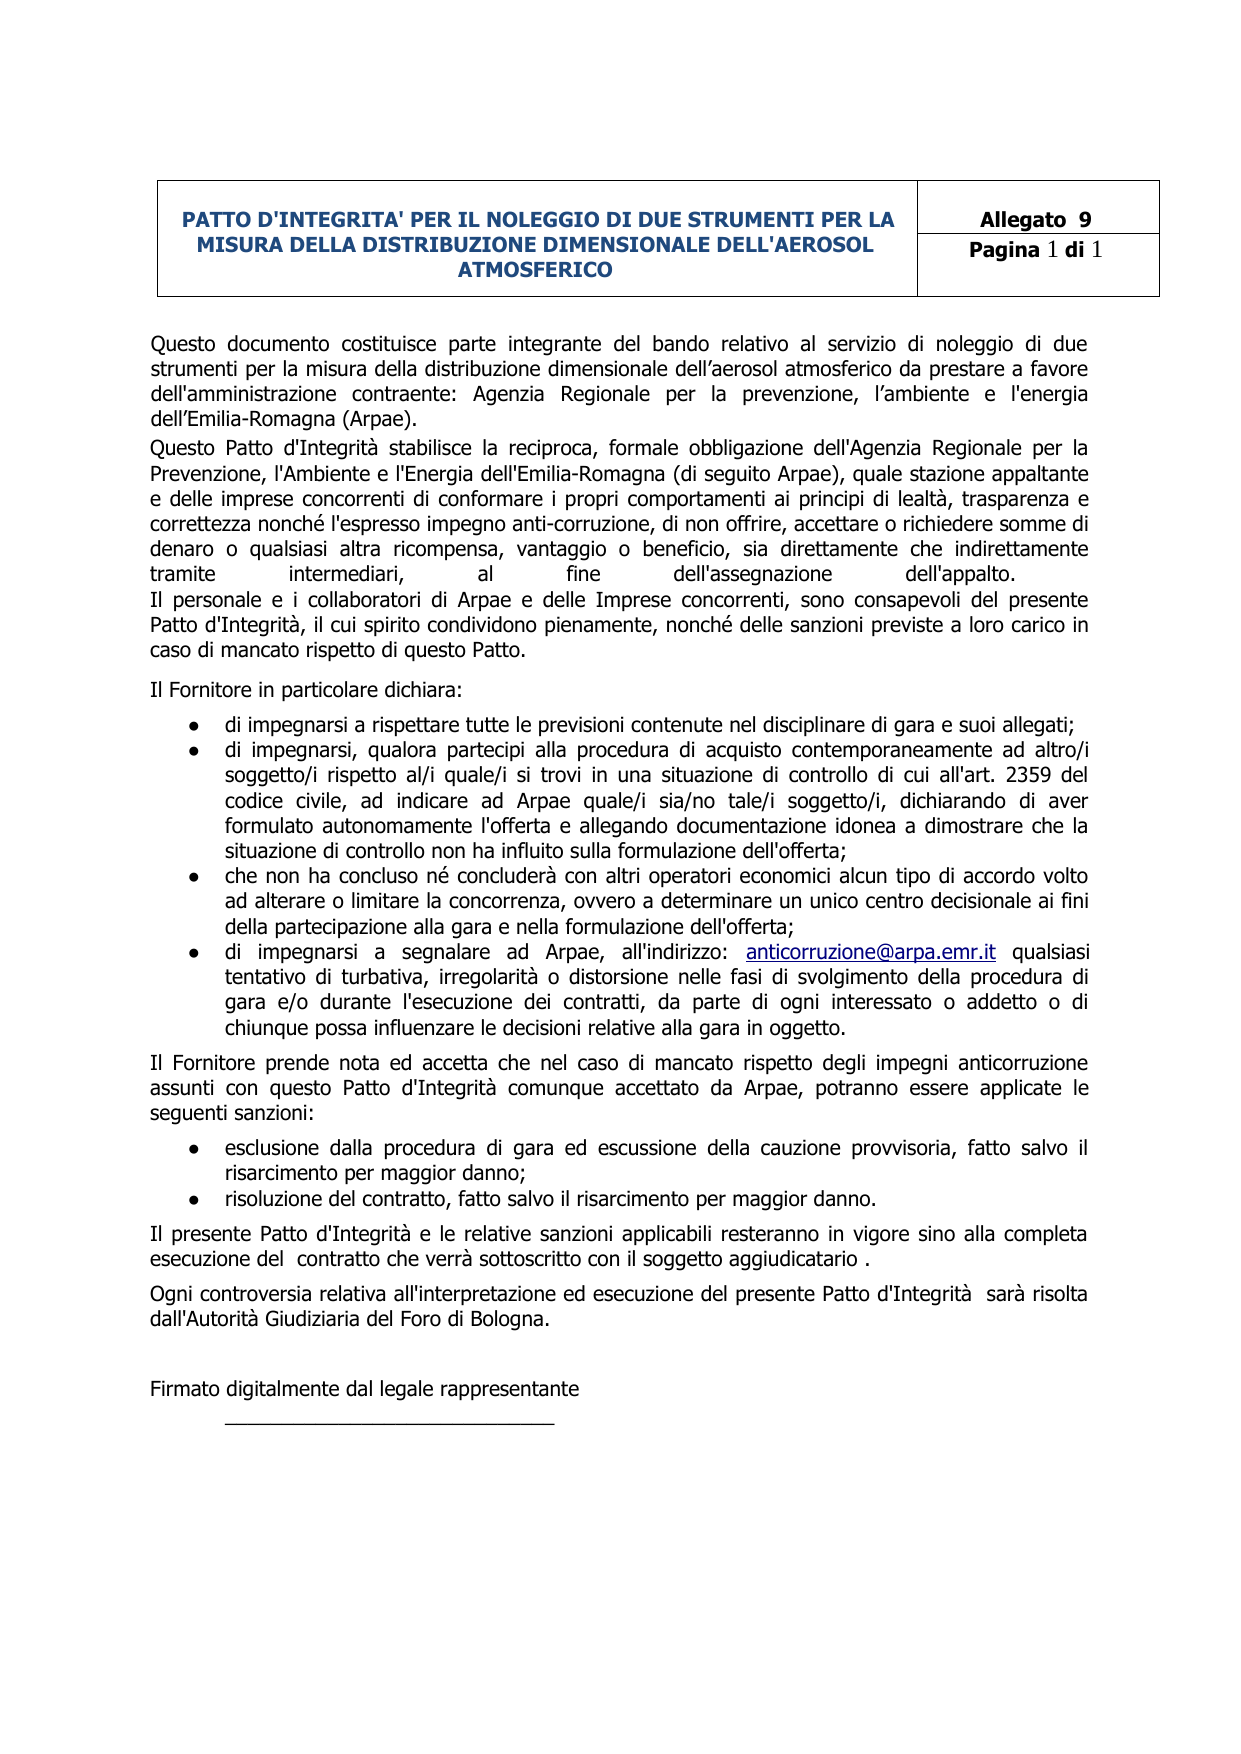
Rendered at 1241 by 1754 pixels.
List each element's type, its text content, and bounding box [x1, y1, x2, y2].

list di impegnarsi a segnalare ad Arpae, all'indirizzo: anticorruzione@arpa.emr.it qualsiasi tentativo di turbativa, irregolarità o distorsione nelle fasi di svolgimento della procedura di gara e/o durante l'esecuzione dei contratti, da parte di ogni interessato o addetto o di chiunque possa influenzare le decisioni relative alla gara in oggetto. [187, 938, 1090, 1039]
table_header PATTO D'INTEGRITA' PER IL NOLEGGIO DI DUE STRUMENTI PER LA MISURA DELLA DISTRIBUZIONE DIMENSIONALE DELL'AEROSOL ATMOSFERICO [158, 181, 917, 296]
text Firmato digitalmente dal legale rappresentante _____________________________ [150, 1376, 1090, 1426]
text Questo documento costituisce parte integrante del bando relativo al servizio di noleggio di due strumenti per la misura della distribuzione dimensionale dell’aerosol atmosferico da prestare a favore dell'amministrazione contraente: Agenzia Regionale per la prevenzione, l’ambiente e l'energia dell’Emilia-Romagna (Arpae). [151, 330, 1089, 431]
list di impegnarsi, qualora partecipi alla procedura di acquisto contemporaneamente ad altro/i soggetto/i rispetto al/i quale/i si trovi in una situazione di controllo di cui all'art. 2359 del codice civile, ad indicare ad Arpae quale/i sia/no tale/i soggetto/i, dichiarando di aver formulato autonomamente l'offerta e allegando documentazione idonea a dimostrare che la situazione di controllo non ha influito sulla formulazione dell'offerta; [187, 737, 1090, 863]
text Il presente Patto d'Integrità e le relative sanzioni applicabili resteranno in vigore sino alla completa esecuzione del contratto che verrà sottoscritto con il soggetto aggiudicatario . [150, 1220, 1090, 1271]
list esclusione dalla procedura di gara ed escussione della cauzione provvisoria, fatto salvo il risarcimento per maggior danno; [187, 1135, 1090, 1185]
list di impegnarsi a rispettare tutte le previsioni contenute nel disciplinare di gara e suoi allegati; [187, 712, 1090, 737]
table_header Allegato 9 [918, 181, 1159, 233]
text Ogni controversia relativa all'interpretazione ed esecuzione del presente Patto d'Integrità sarà risolta dall'Autorità Giudiziaria del Foro di Bologna. [150, 1281, 1090, 1331]
text Il Fornitore in particolare dichiara: [150, 677, 1090, 702]
text Il Fornitore prende nota ed accetta che nel caso di mancato rispetto degli impegni anticorruzione assunti con questo Patto d'Integrità comunque accettato da Arpae, potranno essere applicate le seguenti sanzioni: [150, 1049, 1090, 1125]
table_cell Pagina 1 di 1 [918, 234, 1159, 296]
list risoluzione del contratto, fatto salvo il risarcimento per maggior danno. [187, 1185, 1090, 1210]
list che non ha concluso né concluderà con altri operatori economici alcun tipo di accordo volto ad alterare o limitare la concorrenza, ovvero a determinare un unico centro decisionale ai fini della partecipazione alla gara e nella formulazione dell'offerta; [187, 863, 1090, 938]
text Questo Patto d'Integrità stabilisce la reciproca, formale obbligazione dell'Agenzia Regionale per la Prevenzione, l'Ambiente e l'Energia dell'Emilia-Romagna (di seguito Arpae), quale stazione appaltante e delle imprese concorrenti di conformare i propri comportamenti ai principi di lealtà, trasparenza e correttezza nonché l'espresso impegno anti-corruzione, di non offrire, accettare o richiedere somme di denaro o qualsiasi altra ricompensa, vantaggio o beneficio, sia direttamente che indirettamente tramite intermediari, al fine dell'assegnazione dell'appalto. Il personale e i collaboratori di Arpae e delle Imprese concorrenti, sono consapevoli del presente Patto d'Integrità, il cui spirito condividono pienamente, nonché delle sanzioni previste a loro carico in caso di mancato rispetto di questo Patto. [150, 435, 1090, 662]
